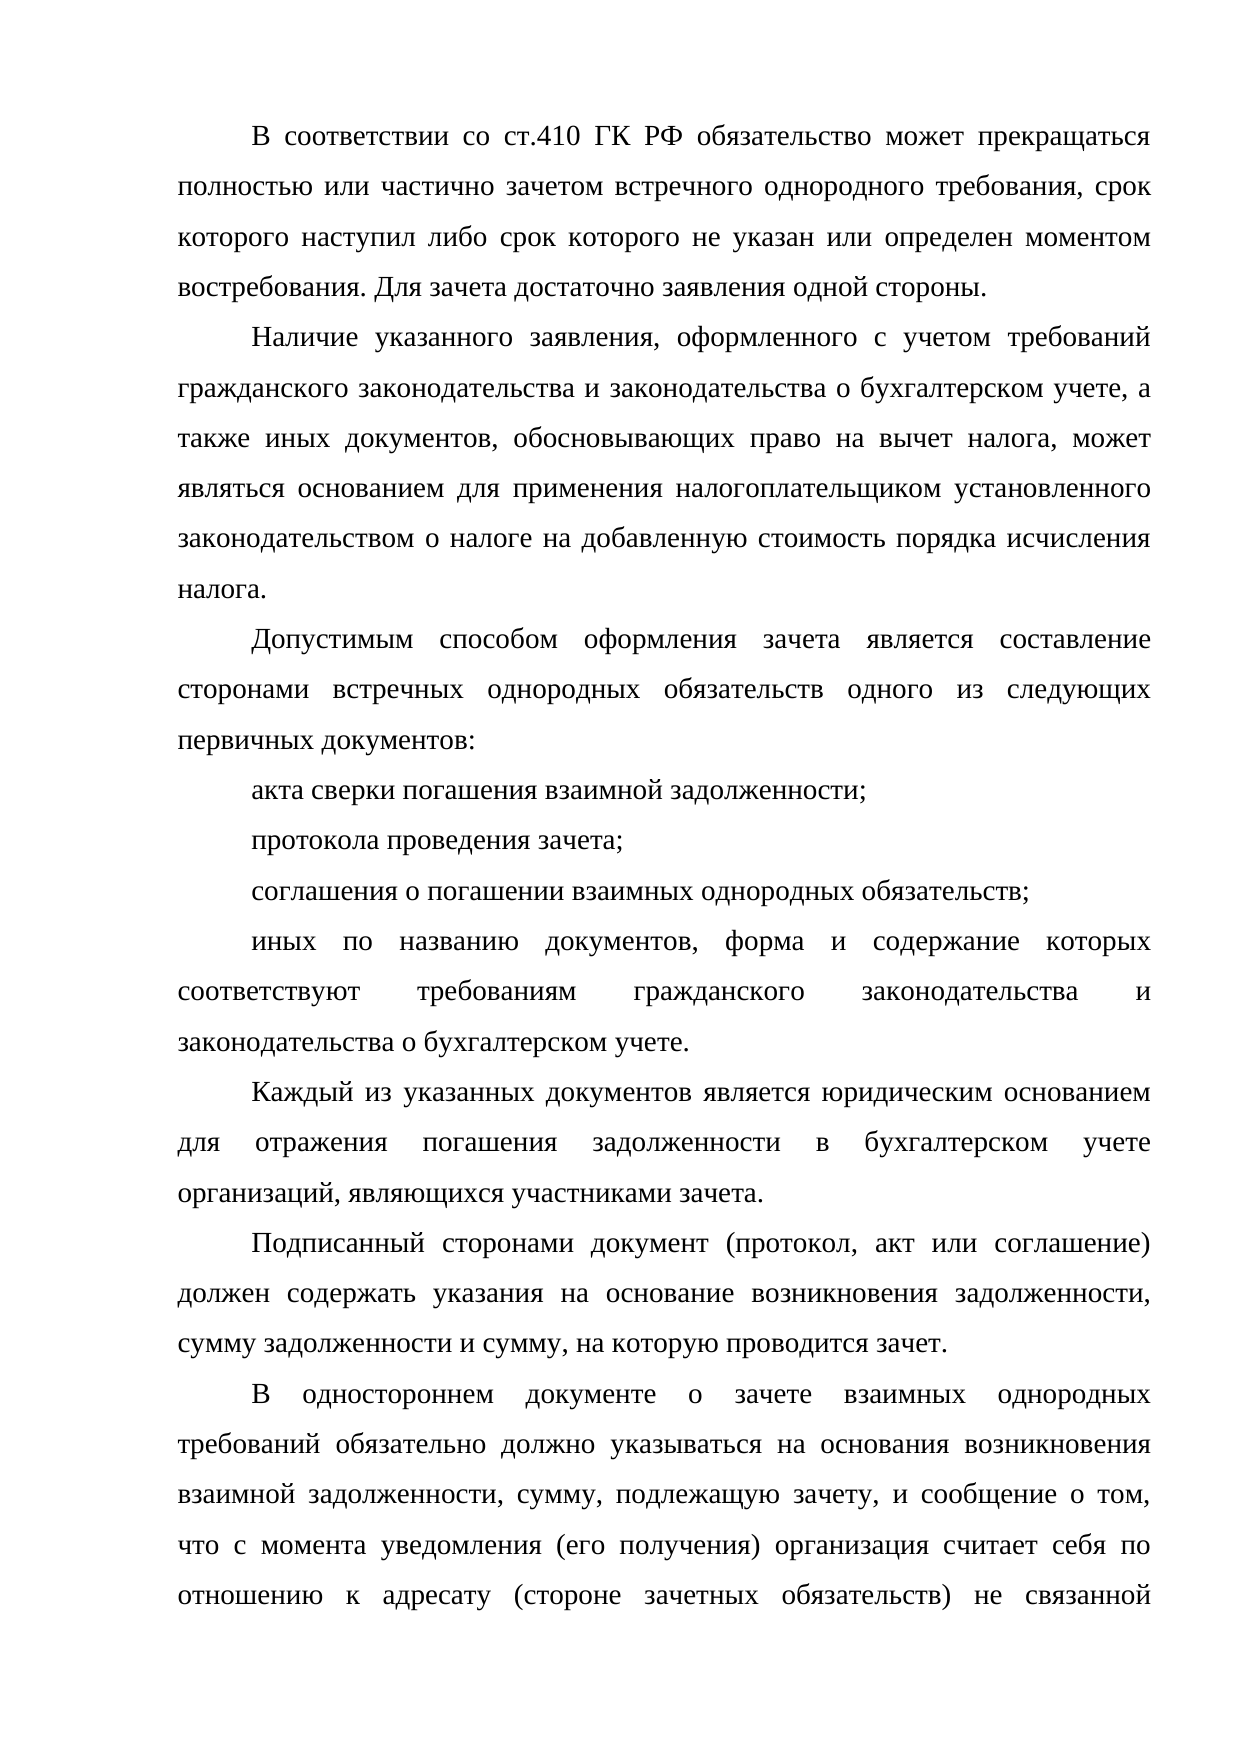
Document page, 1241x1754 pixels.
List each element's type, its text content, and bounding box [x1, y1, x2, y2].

text акта сверки погашения взаимной задолженности; [177, 772, 1152, 806]
text Каждый из указанных документов является юридическим основанием для отражения погашения задолженности в бухгалтерском учете организаций, являющихся участниками зачета. [177, 1074, 1152, 1208]
text Наличие указанного заявления, оформленного с учетом требований гражданского законодательства и законодательства о бухгалтерском учете, а также иных документов, обосновывающих право на вычет налога, может являться основанием для применения налогоплательщиком установленного законодательством о налоге на добавленную стоимость порядка исчисления налога. [177, 319, 1152, 604]
text иных по названию документов, форма и содержание которых соответствуют требованиям гражданского законодательства и законодательства о бухгалтерском учете. [177, 923, 1152, 1057]
text соглашения о погашении взаимных однородных обязательств; [177, 873, 1152, 906]
text протокола проведения зачета; [177, 822, 1152, 856]
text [177, 1376, 1152, 1611]
text Допустимым способом оформления зачета является составление сторонами встречных однородных обязательств одного из следующих первичных документов: [177, 621, 1152, 755]
text В соответствии со ст.410 ГК РФ обязательство может прекращаться полностью или частично зачетом встречного однородного требования, срок которого наступил либо срок которого не указан или определен моментом востребования. Для зачета достаточно заявления одной стороны. [177, 118, 1152, 303]
text Подписанный сторонами документ (протокол, акт или соглашение) должен содержать указания на основание возникновения задолженности, сумму задолженности и сумму, на которую проводится зачет. [177, 1225, 1152, 1359]
